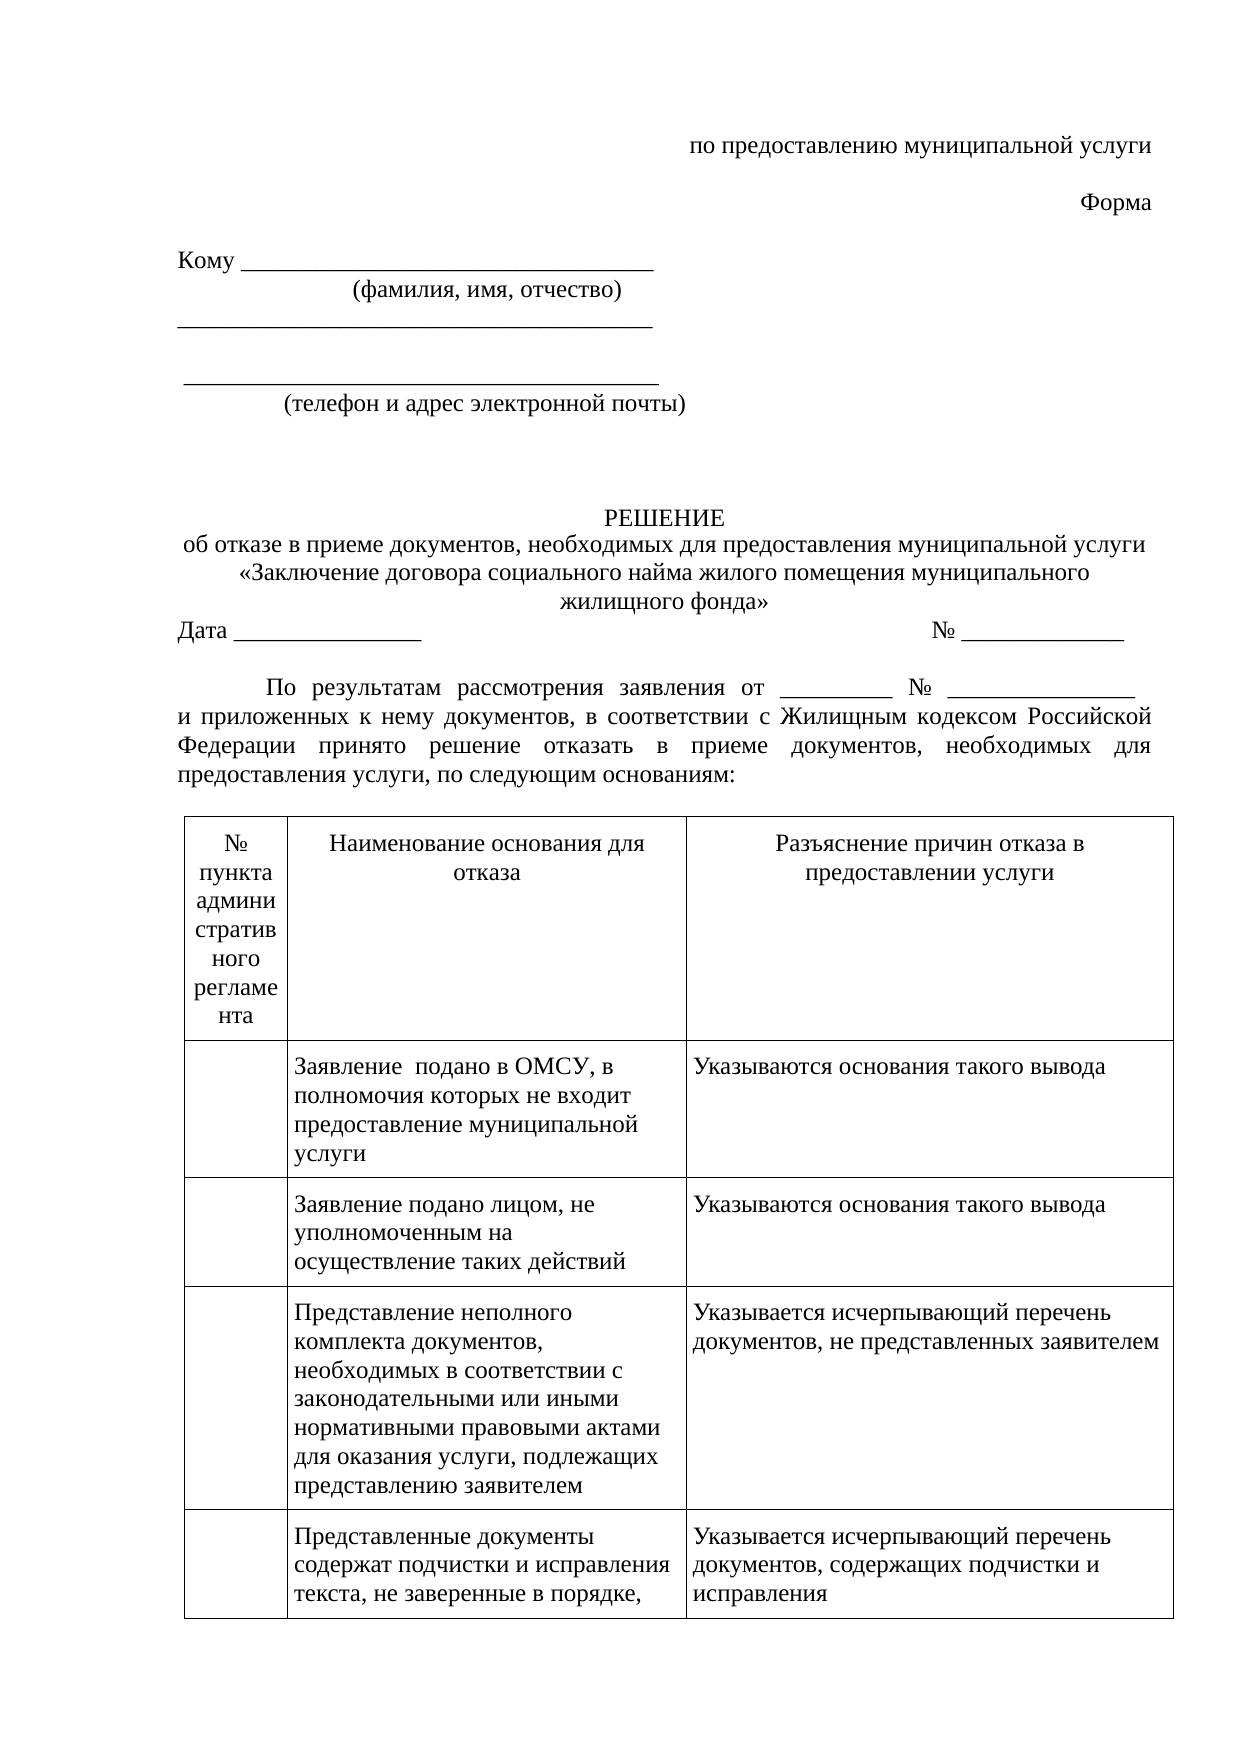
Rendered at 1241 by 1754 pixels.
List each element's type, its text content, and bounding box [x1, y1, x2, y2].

text ______________________________________ [177, 302, 1152, 331]
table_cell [288, 1510, 686, 1618]
table_cell Указывается исчерпывающий перечень документов, не представленных заявителем [687, 1287, 1173, 1509]
table_header Наименование основания для отказа [288, 817, 686, 1040]
table_cell [185, 1041, 287, 1177]
table_cell Заявление подано в ОМСУ, в полномочия которых не входит предоставление муниципальной услуги [288, 1041, 686, 1177]
text Форма [177, 187, 1152, 216]
table_header Разъяснение причин отказа в предоставлении услуги [687, 817, 1173, 1040]
table_cell Указываются основания такого вывода [687, 1041, 1173, 1177]
table_cell [185, 1510, 287, 1618]
table_cell Указываются основания такого вывода [687, 1178, 1173, 1286]
text по предоставлению муниципальной услуги [177, 130, 1152, 159]
text ______________________________________ [177, 359, 1152, 388]
text По результатам рассмотрения заявления от _________ № _______________ и приложенных к нему документов, в соответствии с Жилищным кодексом Российской Федерации принято решение отказать в приеме документов, необходимых для предоставления услуги, по следующим основаниям: [177, 672, 1152, 787]
text «Заключение договора социального найма жилого помещения муниципального жилищного фонда» [177, 557, 1152, 615]
text Дата _______________ № _____________ [177, 615, 1152, 644]
table_cell [185, 1287, 287, 1509]
text (фамилия, имя, отчество) [177, 274, 1152, 302]
text Кому _________________________________ [177, 245, 1152, 274]
text об отказе в приеме документов, необходимых для предоставления муниципальной услуги [177, 532, 1152, 557]
table_cell [185, 1178, 287, 1286]
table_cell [687, 1510, 1173, 1618]
table_cell Заявление подано лицом, не уполномоченным на осуществление таких действий [288, 1178, 686, 1286]
text РЕШЕНИЕ [177, 503, 1152, 532]
table_cell Представление неполного комплекта документов, необходимых в соответствии с законодательными или иными нормативными правовыми актами для оказания услуги, подлежащих представлению заявителем [288, 1287, 686, 1509]
text (телефон и адрес электронной почты) [177, 388, 1152, 417]
table_header № пункта административного регламента [185, 817, 287, 1040]
